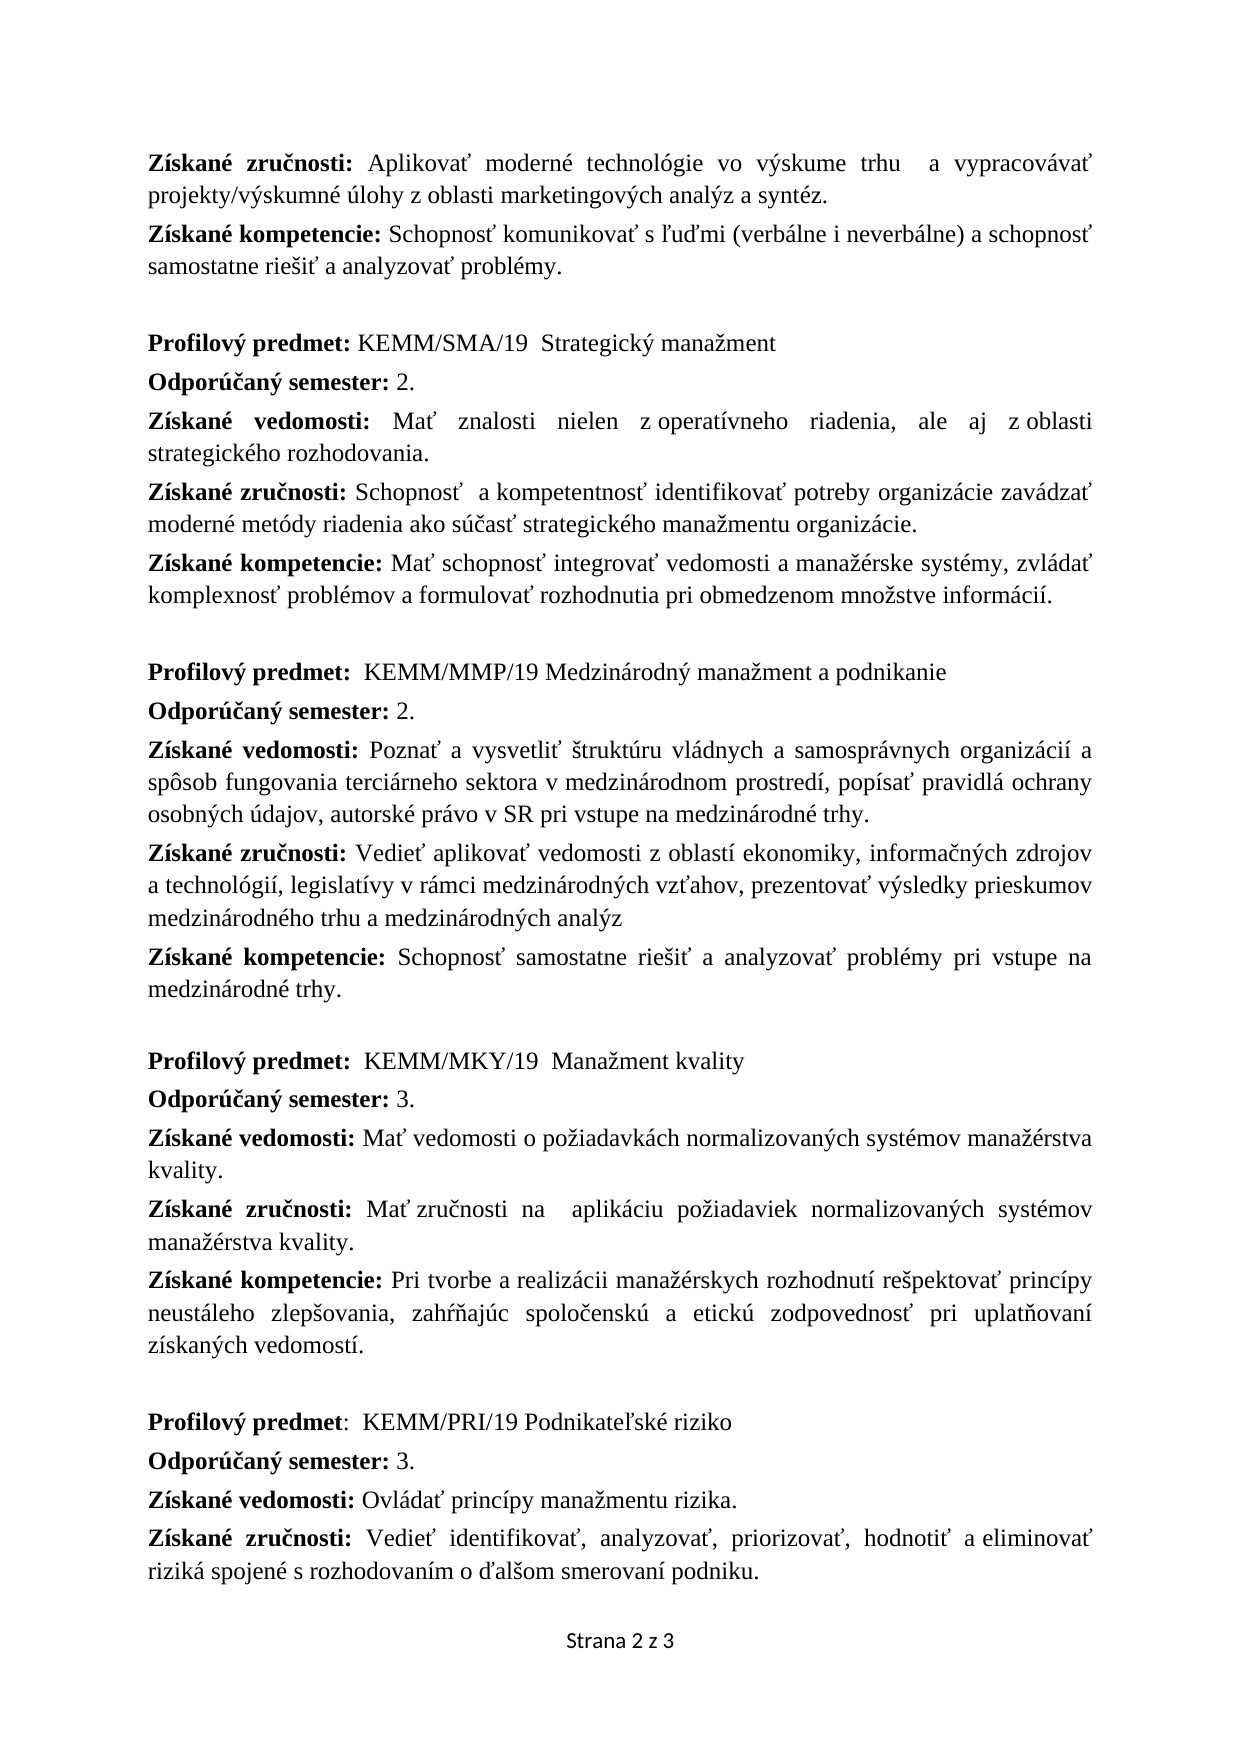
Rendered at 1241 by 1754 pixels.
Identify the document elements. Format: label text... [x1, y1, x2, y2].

text Získané vedomosti: Mať vedomosti o požiadavkách normalizovaných systémov manažérstva kvality. [148, 1123, 1093, 1184]
text Získané zručnosti: Aplikovať moderné technológie vo výskume trhu a vypracovávať projekty/výskumné úlohy z oblasti marketingových analýz a syntéz. [148, 148, 1093, 209]
text Získané zručnosti: Vedieť identifikovať, analyzovať, priorizovať, hodnotiť a eliminovať riziká spojené s rozhodovaním o ďalšom smerovaní podniku. [148, 1523, 1093, 1584]
text Získané kompetencie: Mať schopnosť integrovať vedomosti a manažérske systémy, zvládať komplexnosť problémov a formulovať rozhodnutia pri obmedzenom množstve informácií. [148, 548, 1093, 609]
text Odporúčaný semester: 2. [148, 696, 1093, 725]
text Získané vedomosti: Ovládať princípy manažmentu rizika. [148, 1485, 1093, 1513]
text Profilový predmet: KEMM/MKY/19 Manažment kvality [148, 1046, 1093, 1075]
text Profilový predmet: KEMM/SMA/19 Strategický manažment [148, 328, 1093, 357]
text Profilový predmet: KEMM/PRI/19 Podnikateľské riziko [148, 1407, 1093, 1436]
text Odporúčaný semester: 3. [148, 1084, 1093, 1113]
text Profilový predmet: KEMM/MMP/19 Medzinárodný manažment a podnikanie [148, 657, 1093, 686]
text Získané vedomosti: Poznať a vysvetliť štruktúru vládnych a samosprávnych organizácií a spôsob fungovania terciárneho sektora v medzinárodnom prostredí, popísať pravidlá ochrany osobných údajov, autorské právo v SR pri vstupe na medzinárodné trhy. [148, 735, 1093, 828]
text Odporúčaný semester: 3. [148, 1446, 1093, 1475]
text Získané kompetencie: Schopnosť samostatne riešiť a analyzovať problémy pri vstupe na medzinárodné trhy. [148, 942, 1093, 1003]
text Získané zručnosti: Mať zručnosti na aplikáciu požiadaviek normalizovaných systémov manažérstva kvality. [148, 1194, 1093, 1255]
text Získané kompetencie: Schopnosť komunikovať s ľuďmi (verbálne i neverbálne) a schopnosť samostatne riešiť a analyzovať problémy. [148, 219, 1093, 280]
text Získané vedomosti: Mať znalosti nielen z operatívneho riadenia, ale aj z oblasti strategického rozhodovania. [148, 406, 1093, 467]
text Získané zručnosti: Vedieť aplikovať vedomosti z oblastí ekonomiky, informačných zdrojov a technológií, legislatívy v rámci medzinárodných vzťahov, prezentovať výsledky prieskumov medzinárodného trhu a medzinárodných analýz [148, 838, 1093, 932]
text Získané zručnosti: Schopnosť a kompetentnosť identifikovať potreby organizácie zavádzať moderné metódy riadenia ako súčasť strategického manažmentu organizácie. [148, 477, 1093, 538]
text Získané kompetencie: Pri tvorbe a realizácii manažérskych rozhodnutí rešpektovať princípy neustáleho zlepšovania, zahŕňajúc spoločenskú a etickú zodpovednosť pri uplatňovaní získaných vedomostí. [148, 1265, 1093, 1359]
text Odporúčaný semester: 2. [148, 367, 1093, 396]
